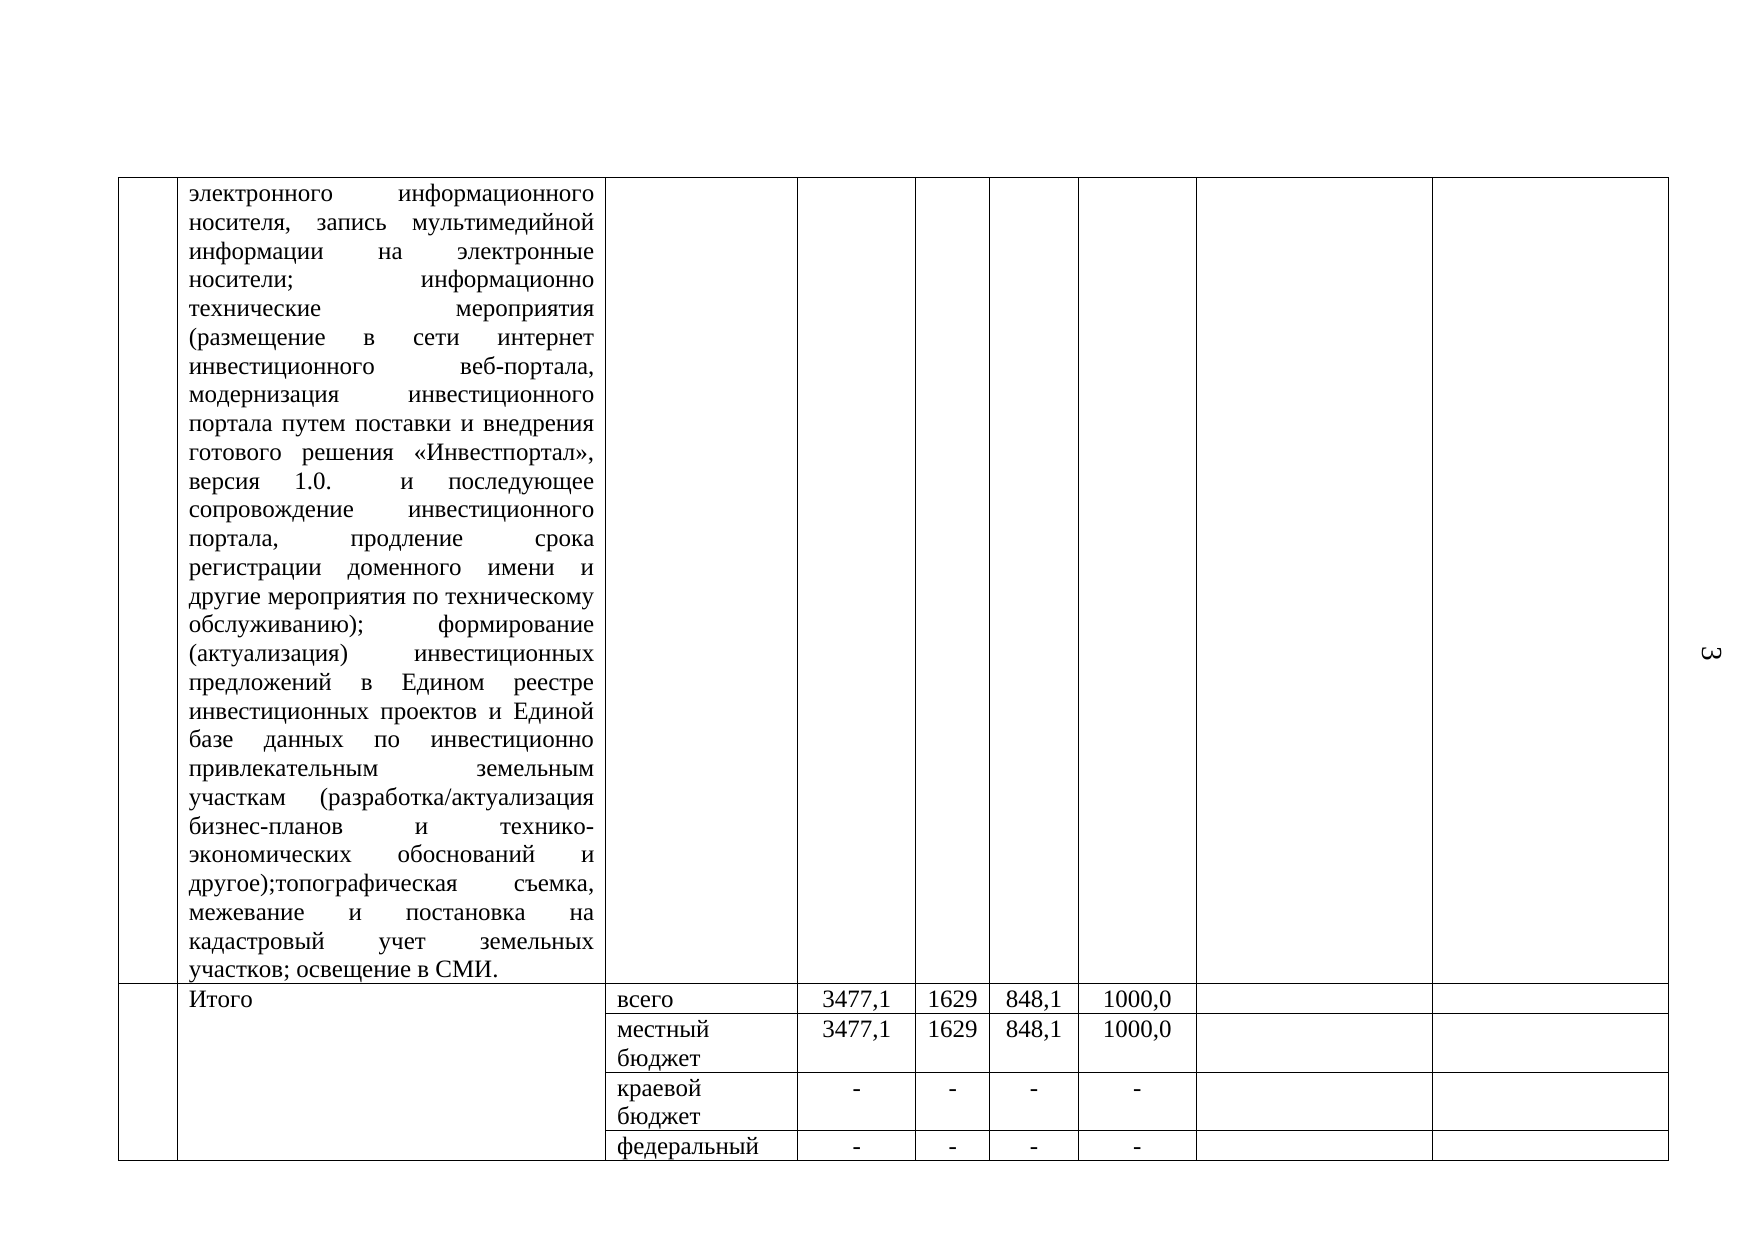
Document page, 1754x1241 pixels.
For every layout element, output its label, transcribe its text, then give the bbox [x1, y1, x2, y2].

table_cell - [1079, 178, 1196, 983]
table_cell 3477,1 [798, 1014, 915, 1072]
table_cell - [798, 178, 915, 983]
table_cell всего [606, 984, 797, 1013]
table_cell - [990, 178, 1078, 983]
table_cell - [916, 1131, 989, 1160]
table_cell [606, 178, 797, 983]
table_cell - [798, 1073, 915, 1130]
table_cell - [990, 1073, 1078, 1130]
table_cell [119, 984, 177, 1160]
table_cell [1433, 1014, 1668, 1072]
table_cell краевой бюджет [606, 1073, 797, 1130]
table_cell - [916, 1073, 989, 1130]
table_cell [1197, 1131, 1432, 1160]
table_cell 1629 [916, 984, 989, 1013]
table_cell 1629 [916, 1014, 989, 1072]
table_cell 848,1 [990, 984, 1078, 1013]
table_cell 848,1 [990, 1014, 1078, 1072]
table_cell - [1079, 1131, 1196, 1160]
table_cell - [916, 178, 989, 983]
table_cell [1197, 984, 1432, 1013]
table_cell Итого [178, 984, 605, 1160]
table_cell федеральный бюджет [606, 1131, 797, 1160]
table_cell [1433, 1073, 1668, 1130]
table_cell - [990, 1131, 1078, 1160]
table_cell 3477,1 [798, 984, 915, 1013]
table_cell 1000,0 [1079, 984, 1196, 1013]
table_cell [1433, 984, 1668, 1013]
table_cell местный бюджет [606, 1014, 797, 1072]
table_cell 1000,0 [1079, 1014, 1196, 1072]
table_cell - [1079, 1073, 1196, 1130]
table_cell [1433, 1131, 1668, 1160]
table_cell [1197, 1014, 1432, 1072]
table_cell [1197, 1073, 1432, 1130]
table_cell - [798, 1131, 915, 1160]
